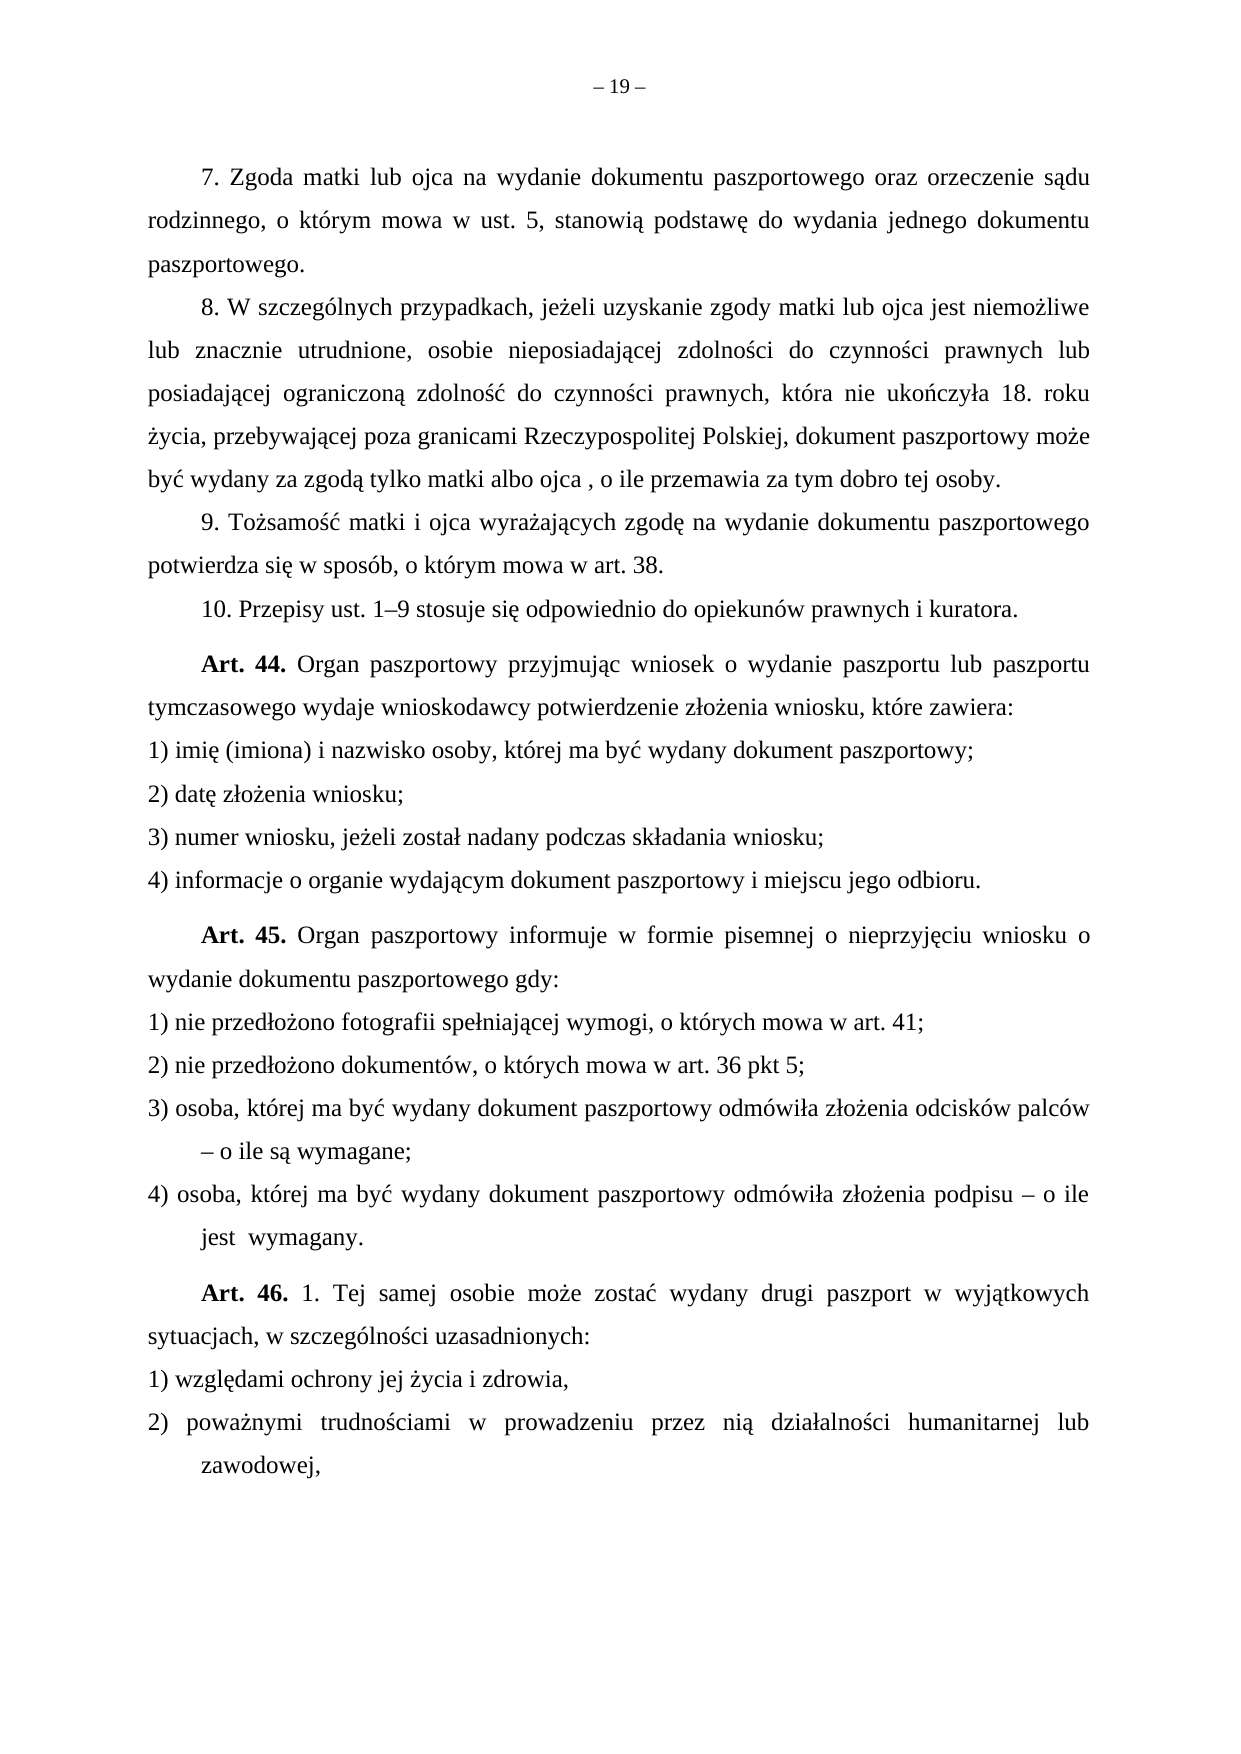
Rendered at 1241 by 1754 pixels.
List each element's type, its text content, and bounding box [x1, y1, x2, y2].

text Art. 45. Organ paszportowy informuje w formie pisemnej o nieprzyjęciu wniosku o wydanie dokumentu paszportowego gdy: [148, 921, 1091, 992]
text 2) nie przedłożono dokumentów, o których mowa w art. 36 pkt 5; [148, 1050, 1091, 1079]
text 4) osoba, której ma być wydany dokument paszportowy odmówiła złożenia podpisu – o ile jest wymagany. [148, 1179, 1091, 1251]
text Art. 44. Organ paszportowy przyjmując wniosek o wydanie paszportu lub paszportu tymczasowego wydaje wnioskodawcy potwierdzenie złożenia wniosku, które zawiera: [148, 649, 1091, 721]
text 2) poważnymi trudnościami w prowadzeniu przez nią działalności humanitarnej lub zawodowej, [148, 1407, 1091, 1479]
text 3) numer wniosku, jeżeli został nadany podczas składania wniosku; [148, 822, 1091, 851]
text 1) imię (imiona) i nazwisko osoby, której ma być wydany dokument paszportowy; [148, 736, 1091, 764]
text 9. Tożsamość matki i ojca wyrażających zgodę na wydanie dokumentu paszportowego potwierdza się w sposób, o którym mowa w art. 38. [148, 507, 1091, 579]
text 1) względami ochrony jej życia i zdrowia, [148, 1364, 1091, 1393]
text 2) datę złożenia wniosku; [148, 779, 1091, 807]
text 4) informacje o organie wydającym dokument paszportowy i miejscu jego odbioru. [148, 865, 1091, 894]
text 8. W szczególnych przypadkach, jeżeli uzyskanie zgody matki lub ojca jest niemożliwe lub znacznie utrudnione, osobie nieposiadającej zdolności do czynności prawnych lub posiadającej ograniczoną zdolność do czynności prawnych, która nie ukończyła 18. roku życia, przebywającej poza granicami Rzeczypospolitej Polskiej, dokument paszportowy może być wydany za zgodą tylko matki albo ojca , o ile przemawia za tym dobro tej osoby. [148, 292, 1091, 493]
text 7. Zgoda matki lub ojca na wydanie dokumentu paszportowego oraz orzeczenie sądu rodzinnego, o którym mowa w ust. 5, stanowią podstawę do wydania jednego dokumentu paszportowego. [148, 162, 1091, 277]
text Art. 46. 1. Tej samej osobie może zostać wydany drugi paszport w wyjątkowych sytuacjach, w szczególności uzasadnionych: [148, 1278, 1091, 1350]
text 10. Przepisy ust. 1–9 stosuje się odpowiednio do opiekunów prawnych i kuratora. [148, 594, 1091, 622]
text 1) nie przedłożono fotografii spełniającej wymogi, o których mowa w art. 41; [148, 1007, 1091, 1036]
text 3) osoba, której ma być wydany dokument paszportowy odmówiła złożenia odcisków palców – o ile są wymagane; [148, 1093, 1091, 1165]
